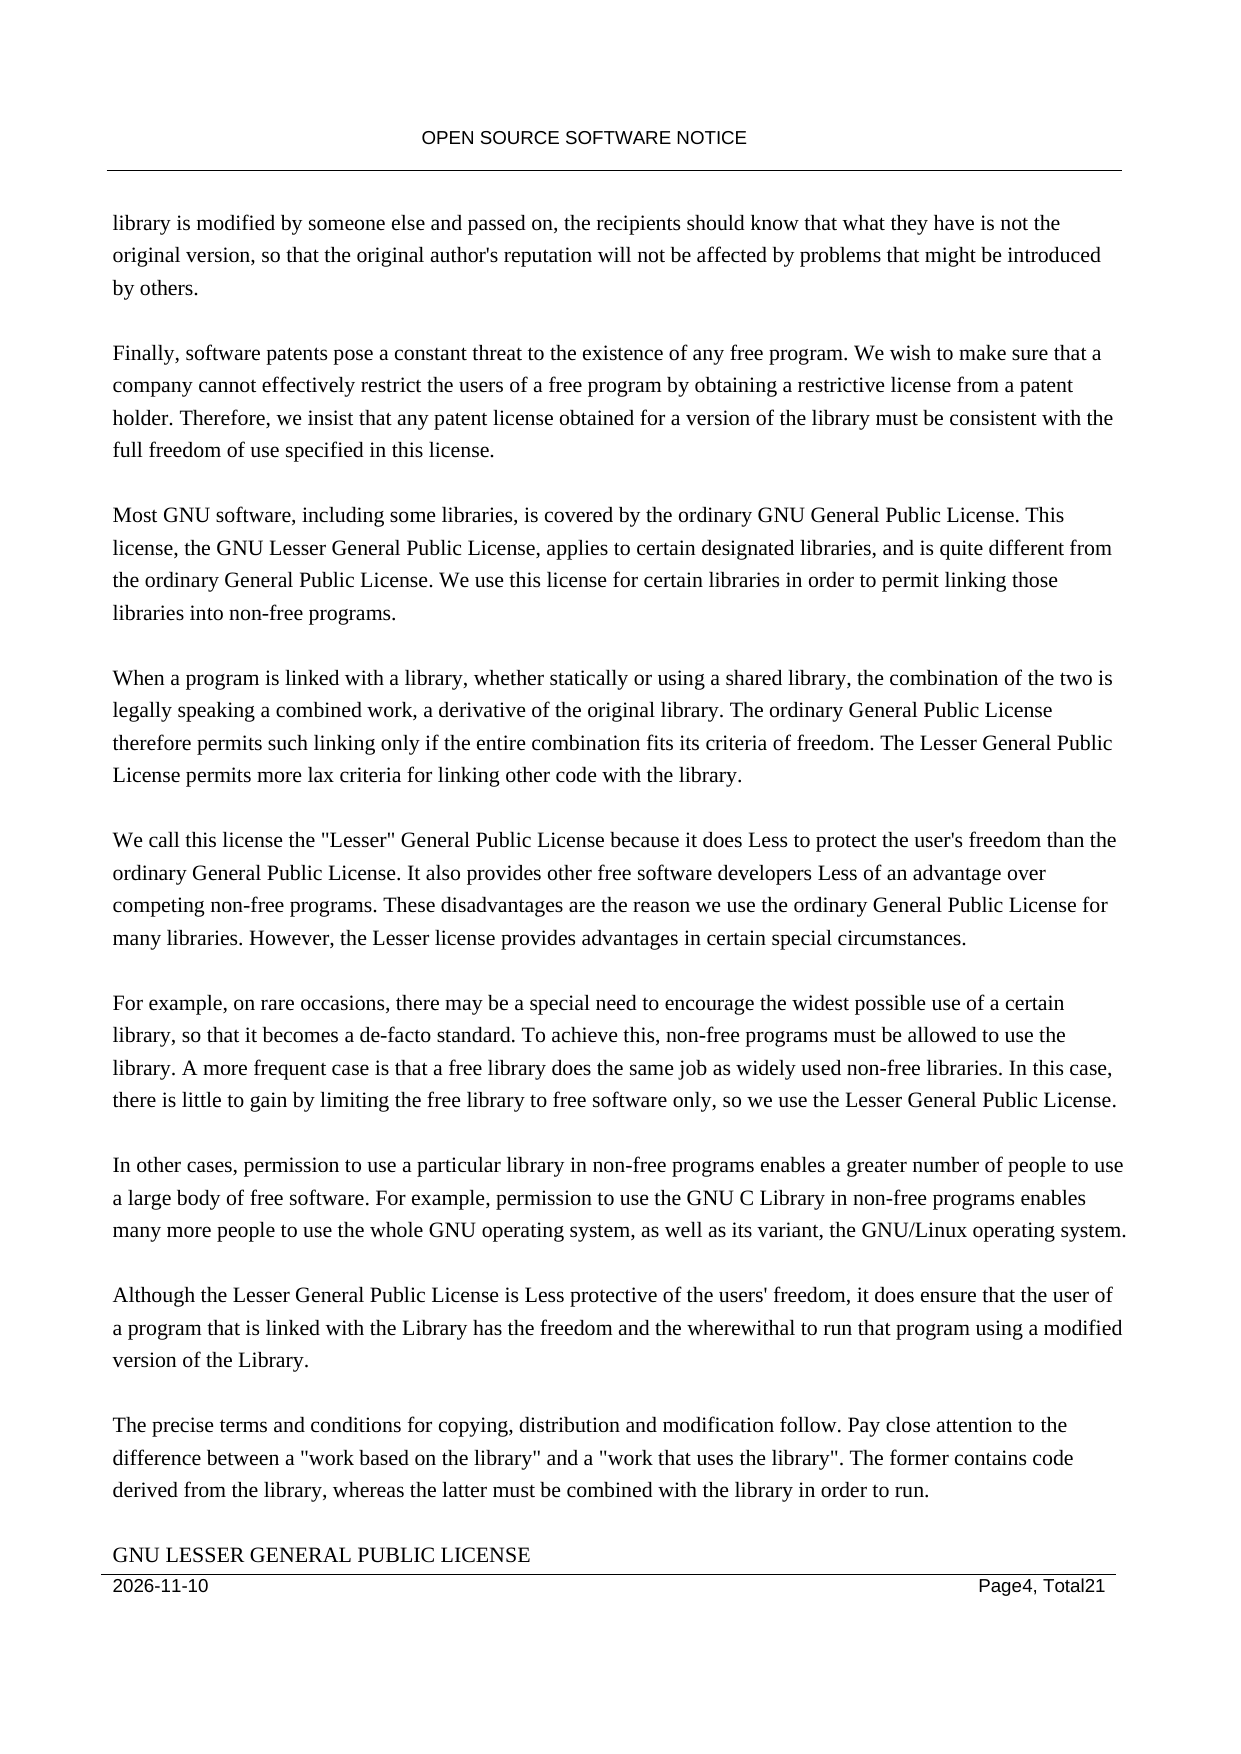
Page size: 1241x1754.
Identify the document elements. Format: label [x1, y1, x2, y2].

text [112, 206, 1128, 1571]
